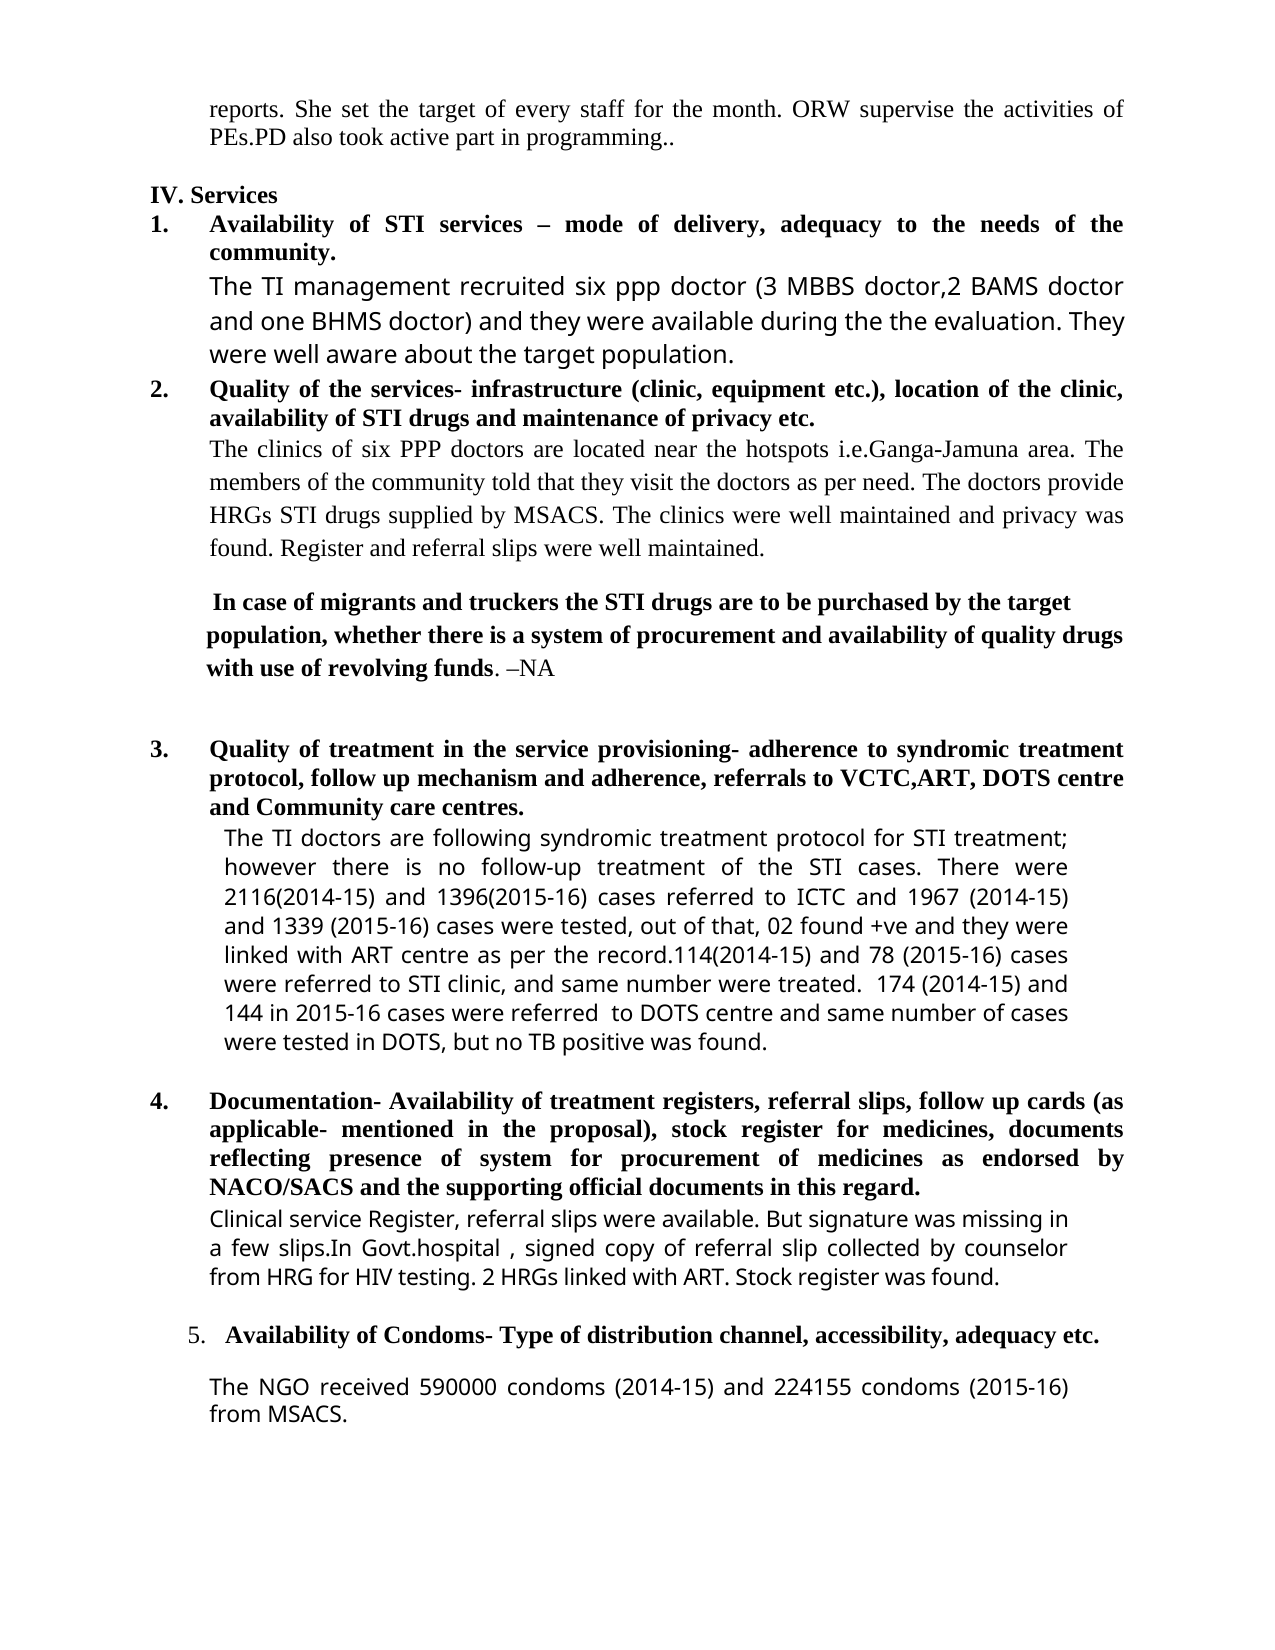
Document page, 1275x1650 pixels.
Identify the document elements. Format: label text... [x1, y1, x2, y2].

list Quality of the services- infrastructure (clinic, equipment etc.), location of the clinic, availability of STI drugs and maintenance of privacy etc. [150, 374, 1125, 432]
list Availability of STI services – mode of delivery, adequacy to the needs of the community. [150, 209, 1125, 266]
text In case of migrants and truckers the STI drugs are to be purchased by the target population, whether there is a system of procurement and availability of quality drugs with use of revolving funds. –NA [206, 587, 1125, 682]
text IV. Services [150, 180, 1125, 209]
text The clinics of six PPP doctors are located near the hotspots i.e.Ganga-Jamuna area. The members of the community told that they visit the doctors as per need. The doctors provide HRGs STI drugs supplied by MSACS. The clinics were well maintained and privacy was found. Register and referral slips were well maintained. [209, 434, 1125, 562]
list Documentation- Availability of treatment registers, referral slips, follow up cards (as applicable- mentioned in the proposal), stock register for medicines, documents reflecting presence of system for procurement of medicines as endorsed by NACO/SACS and the supporting official documents in this regard. [150, 1086, 1125, 1201]
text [209, 94, 1125, 151]
text Clinical service Register, referral slips were available. But signature was missing in a few slips.In Govt.hospital , signed copy of referral slip collected by counselor from HRG for HIV testing. 2 HRGs linked with ART. Stock register was found. [209, 1204, 1069, 1291]
text The TI management recruited six ppp doctor (3 MBBS doctor,2 BAMS doctor and one BHMS doctor) and they were available during the the evaluation. They were well aware about the target population. [209, 269, 1125, 371]
list Quality of treatment in the service provisioning- adherence to syndromic treatment protocol, follow up mechanism and adherence, referrals to VCTC,ART, DOTS centre and Community care centres. [150, 734, 1125, 821]
list The TI doctors are following syndromic treatment protocol for STI treatment; however there is no follow-up treatment of the STI cases. There were 2116(2014-15) and 1396(2015-16) cases referred to ICTC and 1967 (2014-15) and 1339 (2015-16) cases were tested, out of that, 02 found +ve and they were linked with ART centre as per the record.114(2014-15) and 78 (2015-16) cases were referred to STI clinic, and same number were treated. 174 (2014-15) and 144 in 2015-16 cases were referred to DOTS centre and same number of cases were tested in DOTS, but no TB positive was found. [224, 823, 1069, 1057]
text The NGO received 590000 condoms (2014-15) and 224155 condoms (2015-16) from MSACS. [209, 1374, 1069, 1427]
list Availability of Condoms- Type of distribution channel, accessibility, adequacy etc. [187, 1320, 1125, 1349]
